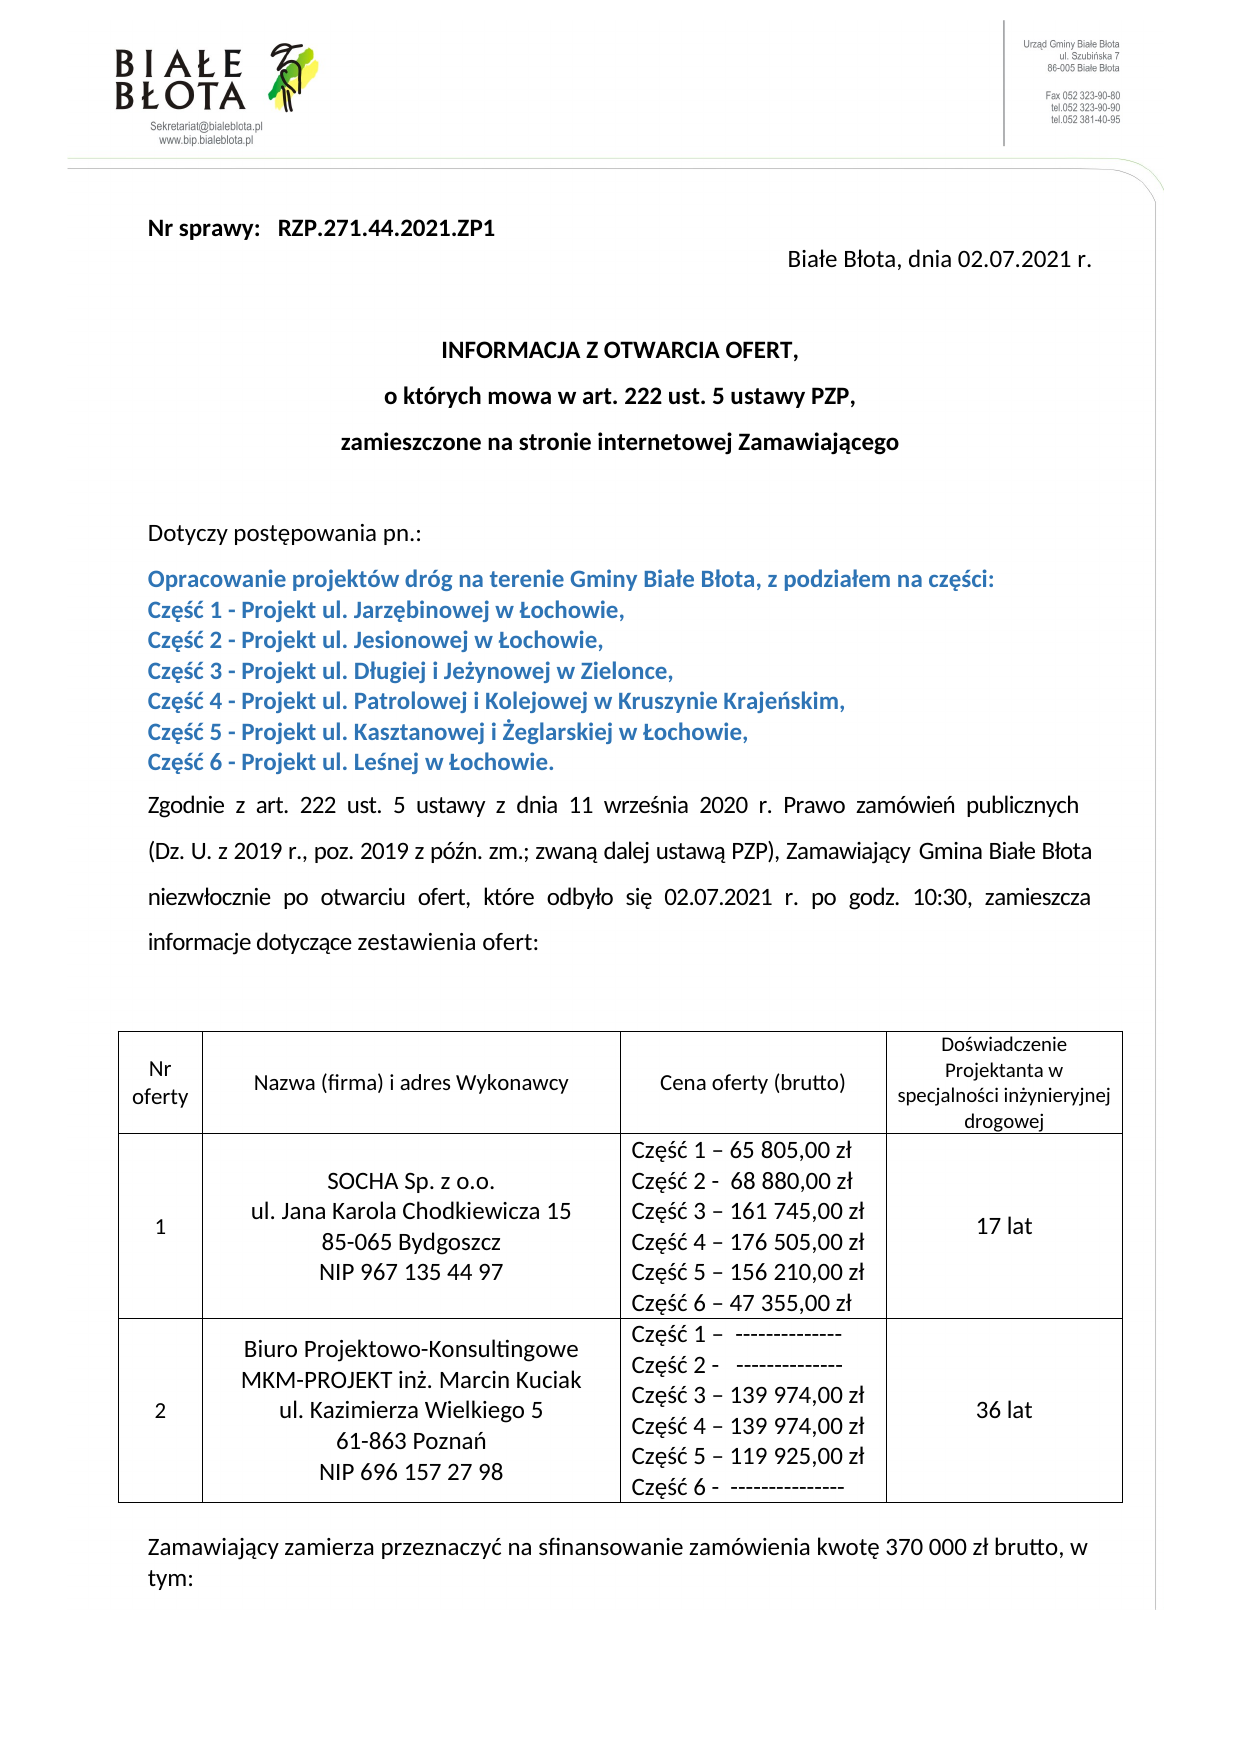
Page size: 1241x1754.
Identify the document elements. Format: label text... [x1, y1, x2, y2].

text Zamawiający zamierza przeznaczyć na sfinansowanie zamówienia kwotę 370 000 zł brutto, w tym: [148, 1531, 1092, 1592]
table_header Nr oferty [119, 1032, 202, 1133]
text o których mowa w art. 222 ust. 5 ustawy PZP, [148, 380, 1092, 411]
text Część 2 - Projekt ul. Jesionowej w Łochowie, [148, 624, 1092, 655]
table_cell Część 1 – 65 805,00 zł Część 2 - 68 880,00 zł Część 3 – 161 745,00 zł Część 4 – 176 505,00 zł Część 5 – 156 210,00 zł Część 6 – 47 355,00 zł [621, 1134, 886, 1317]
table_cell Biuro Projektowo-Konsultingowe MKM-PROJEKT inż. Marcin Kuciak ul. Kazimierza Wielkiego 5 61-863 Poznań NIP 696 157 27 98 [203, 1319, 620, 1502]
text zamieszczone na stronie internetowej Zamawiającego [148, 426, 1092, 457]
table_cell 1 [119, 1134, 202, 1317]
text Część 4 - Projekt ul. Patrolowej i Kolejowej w Kruszynie Krajeńskim, [148, 685, 1092, 716]
table_cell SOCHA Sp. z o.o. ul. Jana Karola Chodkiewicza 15 85-065 Bydgoszcz NIP 967 135 44 97 [203, 1134, 620, 1317]
table_header Doświadczenie Projektanta w specjalności inżynieryjnej drogowej [887, 1032, 1122, 1133]
text Dotyczy postępowania pn.: [148, 517, 1092, 548]
text Białe Błota, dnia 02.07.2021 r. [148, 243, 1092, 274]
text Część 5 - Projekt ul. Kasztanowej i Żeglarskiej w Łochowie, [148, 716, 1092, 746]
text Część 1 - Projekt ul. Jarzębinowej w Łochowie, [148, 594, 1092, 624]
text Opracowanie projektów dróg na terenie Gminy Białe Błota, z podziałem na części: [148, 563, 1092, 594]
text Zgodnie z art. 222 ust. 5 ustawy z dnia 11 września 2020 r. Prawo zamówień publicznych (Dz. U. z 2019 r., poz. 2019 z późn. zm.; zwaną dalej ustawą PZP), Zamawiający Gmina Białe Błota niezwłocznie po otwarciu ofert, które odbyło się 02.07.2021 r. po godz. 10:30, zamieszcza informacje dotyczące zestawienia ofert: [148, 789, 1092, 957]
table_cell Część 1 – -------------- Część 2 - -------------- Część 3 – 139 974,00 zł Część 4 – 139 974,00 zł Część 5 – 119 925,00 zł Część 6 - --------------- [621, 1319, 886, 1502]
table_cell 2 [119, 1319, 202, 1502]
text Część 6 - Projekt ul. Leśnej w Łochowie. [148, 746, 1092, 777]
table_cell 17 lat [887, 1134, 1122, 1317]
table_header Cena oferty (brutto) [621, 1032, 886, 1133]
text Część 3 - Projekt ul. Długiej i Jeżynowej w Zielonce, [148, 655, 1092, 685]
text INFORMACJA Z OTWARCIA OFERT, [148, 334, 1092, 365]
picture [67, 20, 1164, 1610]
table_header Nazwa (firma) i adres Wykonawcy [203, 1032, 620, 1133]
text Nr sprawy: RZP.271.44.2021.ZP1 [148, 213, 1092, 243]
table_cell 36 lat [887, 1319, 1122, 1502]
